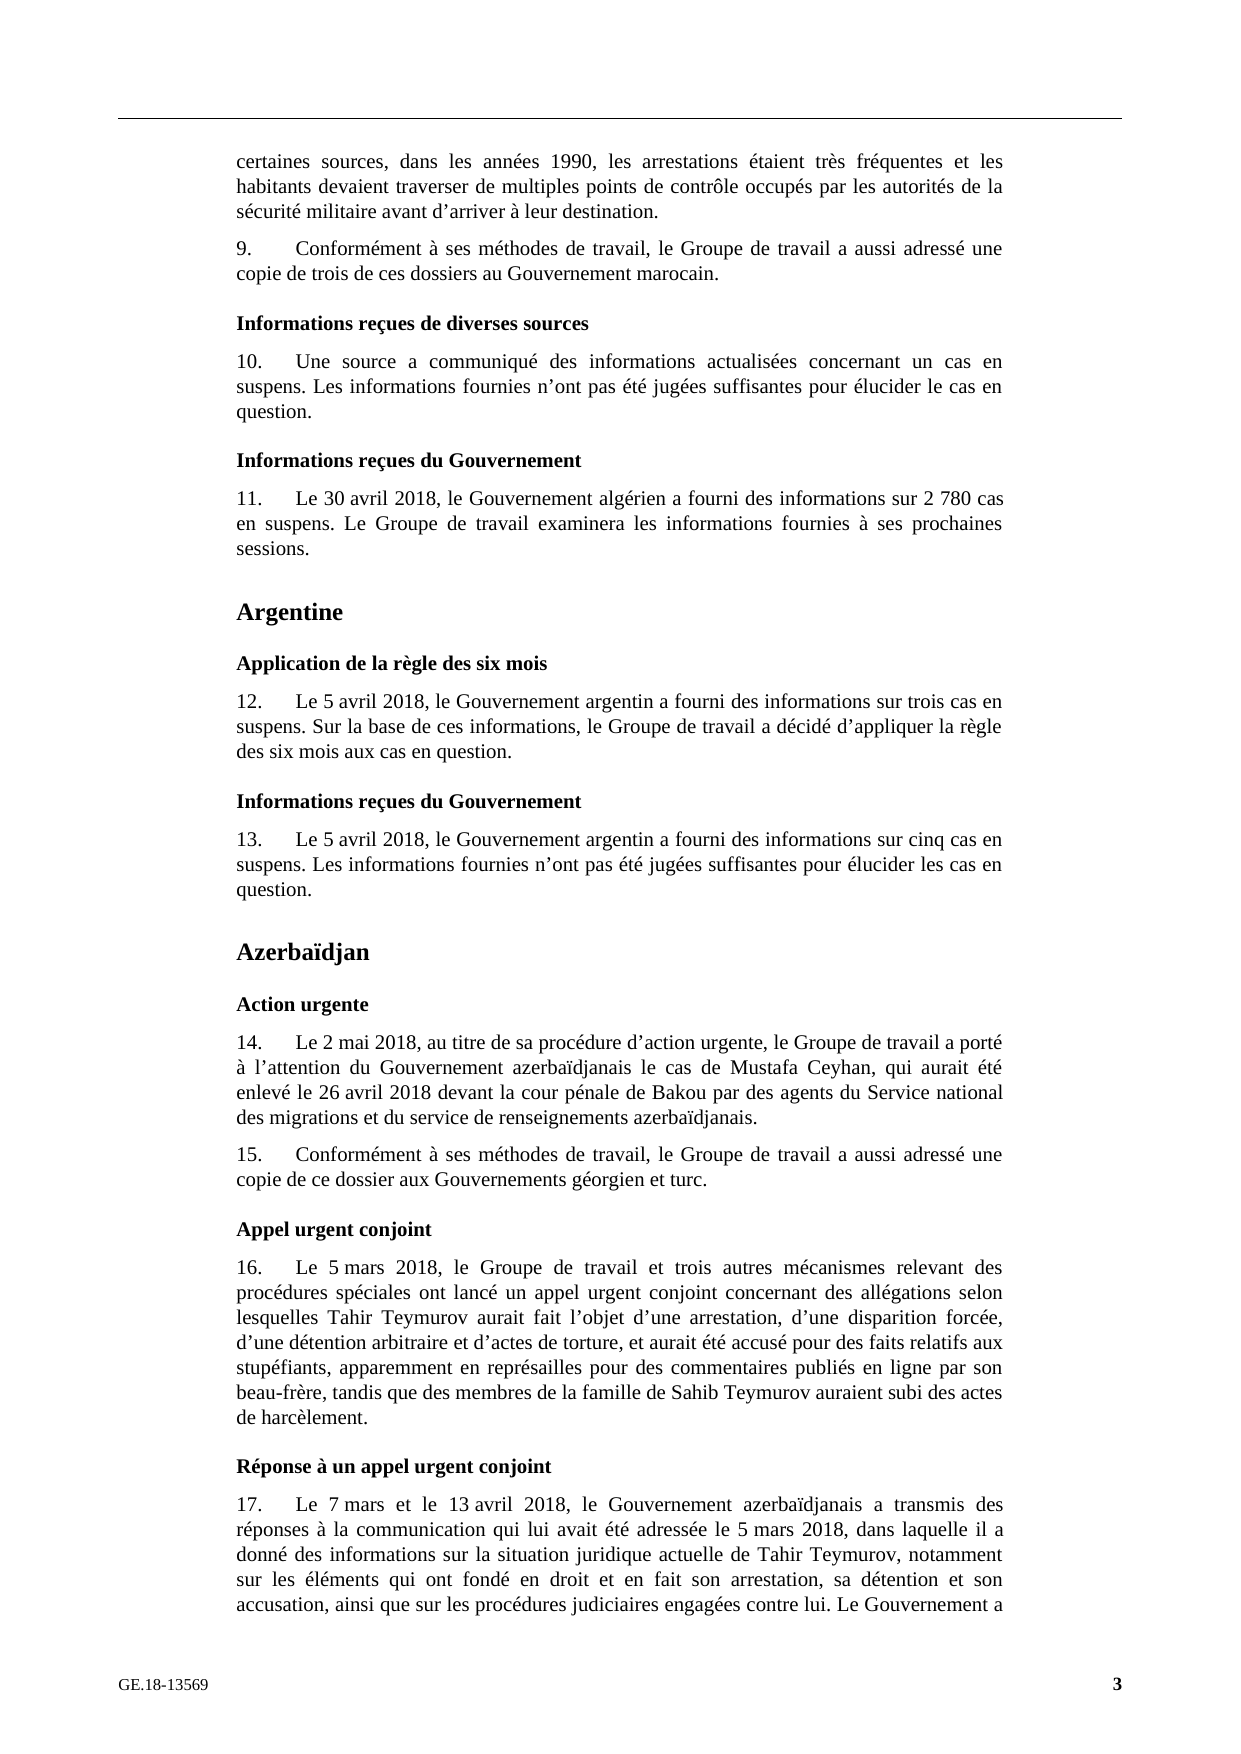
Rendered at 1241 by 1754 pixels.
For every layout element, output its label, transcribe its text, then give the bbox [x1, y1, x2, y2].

text 10. Une source a communiqué des informations actualisées concernant un cas en suspens. Les informations fournies n’ont pas été jugées suffisantes pour élucider le cas en question. [236, 348, 1004, 423]
text Informations reçues du Gouvernement [118, 448, 1004, 473]
text 11. Le 30 avril 2018, le Gouvernement algérien a fourni des informations sur 2 780 cas en suspens. Le Groupe de travail examinera les informations fournies à ses prochaines sessions. [236, 485, 1004, 560]
text 15. Conformément à ses méthodes de travail, le Groupe de travail a aussi adressé une copie de ce dossier aux Gouvernements géorgien et turc. [236, 1141, 1004, 1191]
text 16. Le 5 mars 2018, le Groupe de travail et trois autres mécanismes relevant des procédures spéciales ont lancé un appel urgent conjoint concernant des allégations selon lesquelles Tahir Teymurov aurait fait l’objet d’une arrestation, d’une disparition forcée, d’une détention arbitraire et d’actes de torture, et aurait été accusé pour des faits relatifs aux stupéfiants, apparemment en représailles pour des commentaires publiés en ligne par son beau-frère, tandis que des membres de la famille de Sahib Teymurov auraient subi des actes de harcèlement. [236, 1254, 1004, 1429]
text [236, 148, 1004, 223]
text Réponse à un appel urgent conjoint [118, 1454, 1004, 1479]
text 12. Le 5 avril 2018, le Gouvernement argentin a fourni des informations sur trois cas en suspens. Sur la base de ces informations, le Groupe de travail a décidé d’appliquer la règle des six mois aux cas en question. [236, 688, 1004, 763]
text 14. Le 2 mai 2018, au titre de sa procédure d’action urgente, le Groupe de travail a porté à l’attention du Gouvernement azerbaïdjanais le cas de Mustafa Ceyhan, qui aurait été enlevé le 26 avril 2018 devant la cour pénale de Bakou par des agents du Service national des migrations et du service de renseignements azerbaïdjanais. [236, 1029, 1004, 1129]
text Argentine [118, 598, 1004, 626]
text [236, 1491, 1004, 1616]
text Informations reçues de diverses sources [118, 310, 1004, 335]
text Application de la règle des six mois [118, 651, 1004, 676]
text 9. Conformément à ses méthodes de travail, le Groupe de travail a aussi adressé une copie de trois de ces dossiers au Gouvernement marocain. [236, 235, 1004, 285]
text Informations reçues du Gouvernement [118, 788, 1004, 813]
text 13. Le 5 avril 2018, le Gouvernement argentin a fourni des informations sur cinq cas en suspens. Les informations fournies n’ont pas été jugées suffisantes pour élucider les cas en question. [236, 826, 1004, 901]
text Appel urgent conjoint [118, 1216, 1004, 1241]
text Azerbaïdjan [118, 938, 1004, 966]
text Action urgente [118, 991, 1004, 1016]
